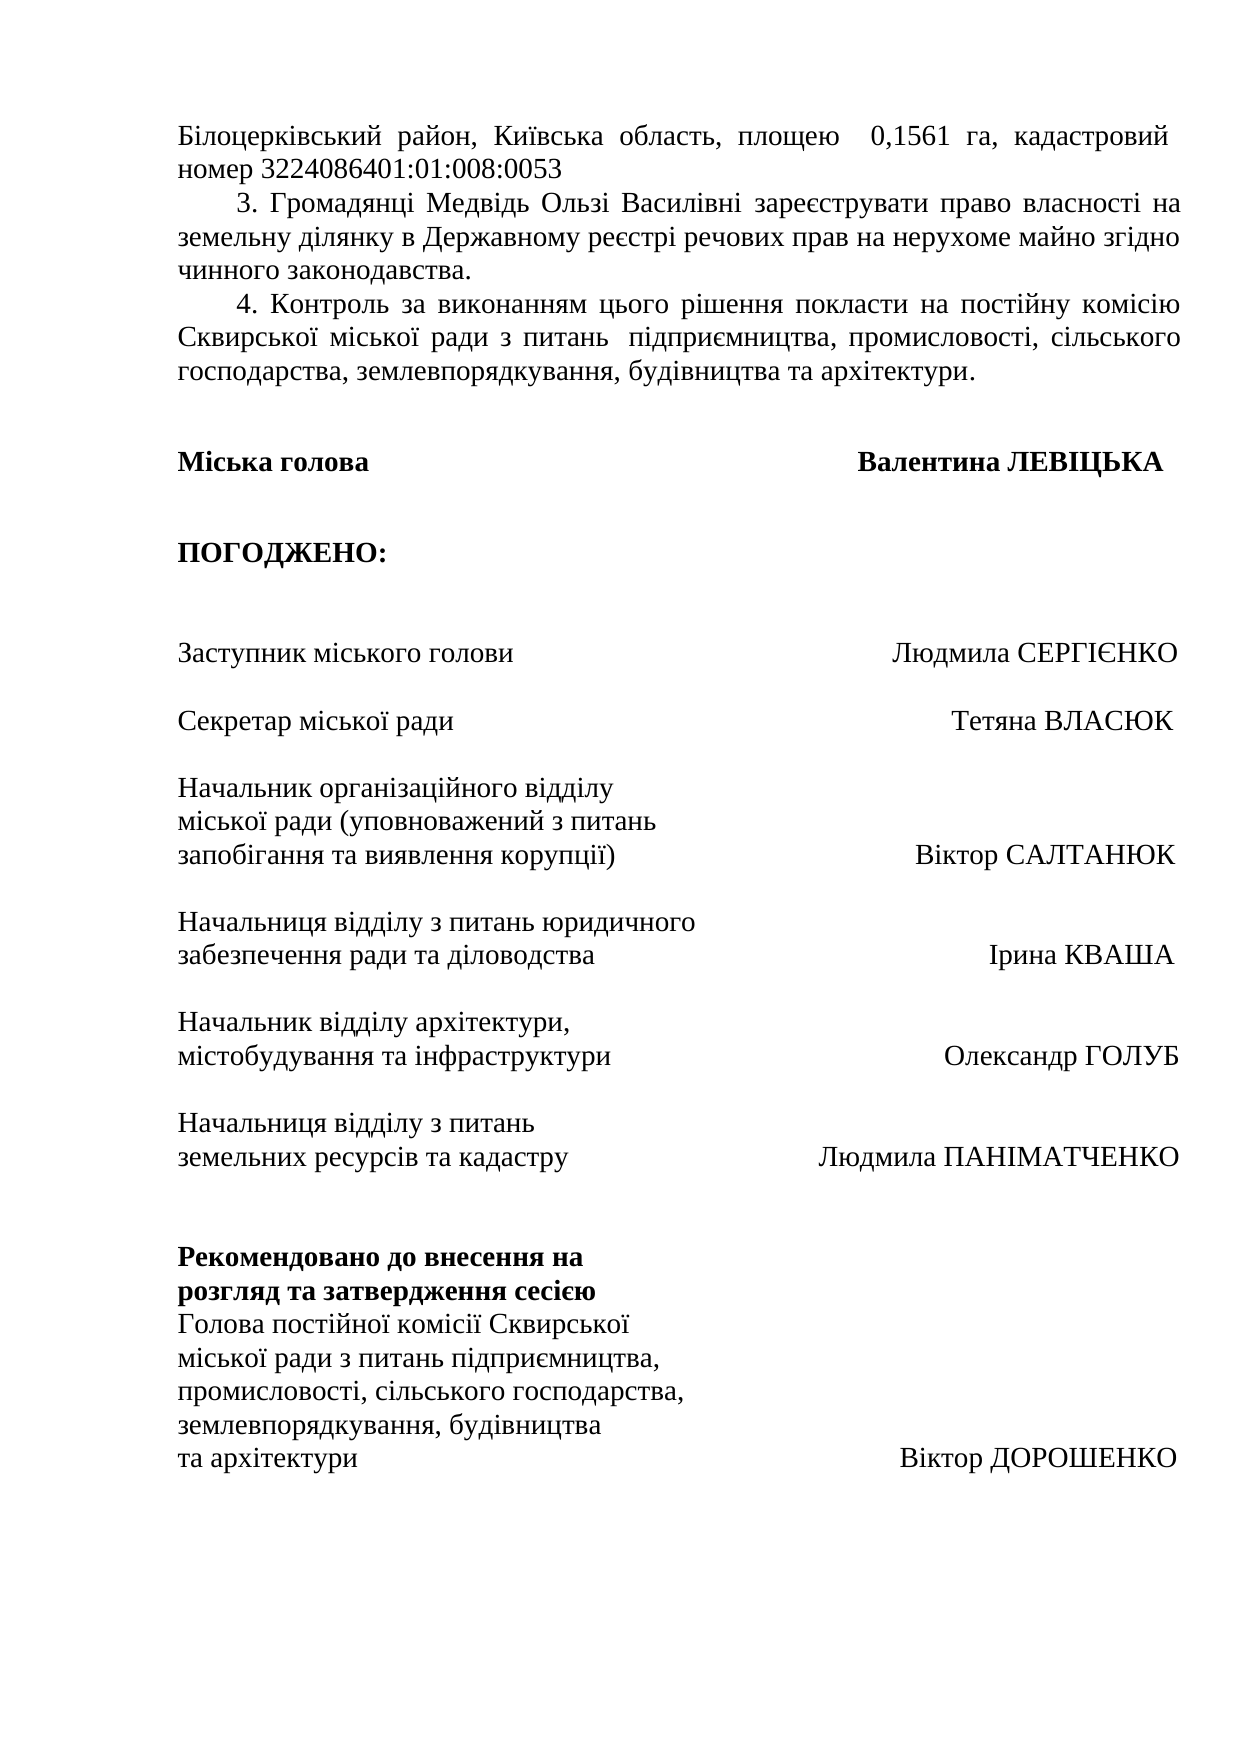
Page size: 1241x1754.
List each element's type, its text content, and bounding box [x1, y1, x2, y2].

text земельних ресурсів та кадастру Людмила ПАНІМАТЧЕНКО [177, 1139, 1181, 1172]
text Начальниця відділу з питань [177, 1105, 1181, 1139]
text Рекомендовано до внесення на [177, 1239, 1181, 1273]
text землевпорядкування, будівництва [177, 1407, 1181, 1441]
text Начальниця відділу з питань юридичного [177, 904, 1181, 937]
text Начальник відділу архітектури, [177, 1004, 1181, 1038]
text запобігання та виявлення корупції) Віктор САЛТАНЮК [177, 837, 1181, 870]
text 4. Контроль за виконанням цього рішення покласти на постійну комісію Сквирської міської ради з питань підприємництва, промисловості, сільського господарства, землевпорядкування, будівництва та архітектури. [177, 286, 1181, 386]
text розгляд та затвердження сесією [177, 1273, 1181, 1306]
text Голова постійної комісії Сквирської [177, 1306, 1181, 1340]
text Секретар міської ради Тетяна ВЛАСЮК [177, 703, 1181, 736]
text міської ради з питань підприємництва, [177, 1340, 1181, 1373]
text міської ради (уповноважений з питань [177, 803, 1181, 837]
text забезпечення ради та діловодства Ірина КВАША [177, 937, 1181, 971]
text та архітектури Віктор ДОРОШЕНКО [177, 1441, 1181, 1474]
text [177, 118, 1170, 185]
text 3. Громадянці Медвідь Ользі Василівні зареєструвати право власності на земельну ділянку в Державному реєстрі речових прав на нерухоме майно згідно чинного законодавства. [177, 185, 1181, 286]
text ПОГОДЖЕНО: [177, 535, 1181, 568]
text містобудування та інфраструктури Олександр ГОЛУБ [177, 1038, 1181, 1072]
text Начальник організаційного відділу [177, 770, 1181, 803]
text Заступник міського голови Людмила СЕРГІЄНКО [177, 636, 1181, 669]
text Міська голова Валентина ЛЕВІЦЬКА [177, 444, 1170, 477]
text промисловості, сільського господарства, [177, 1373, 1181, 1407]
